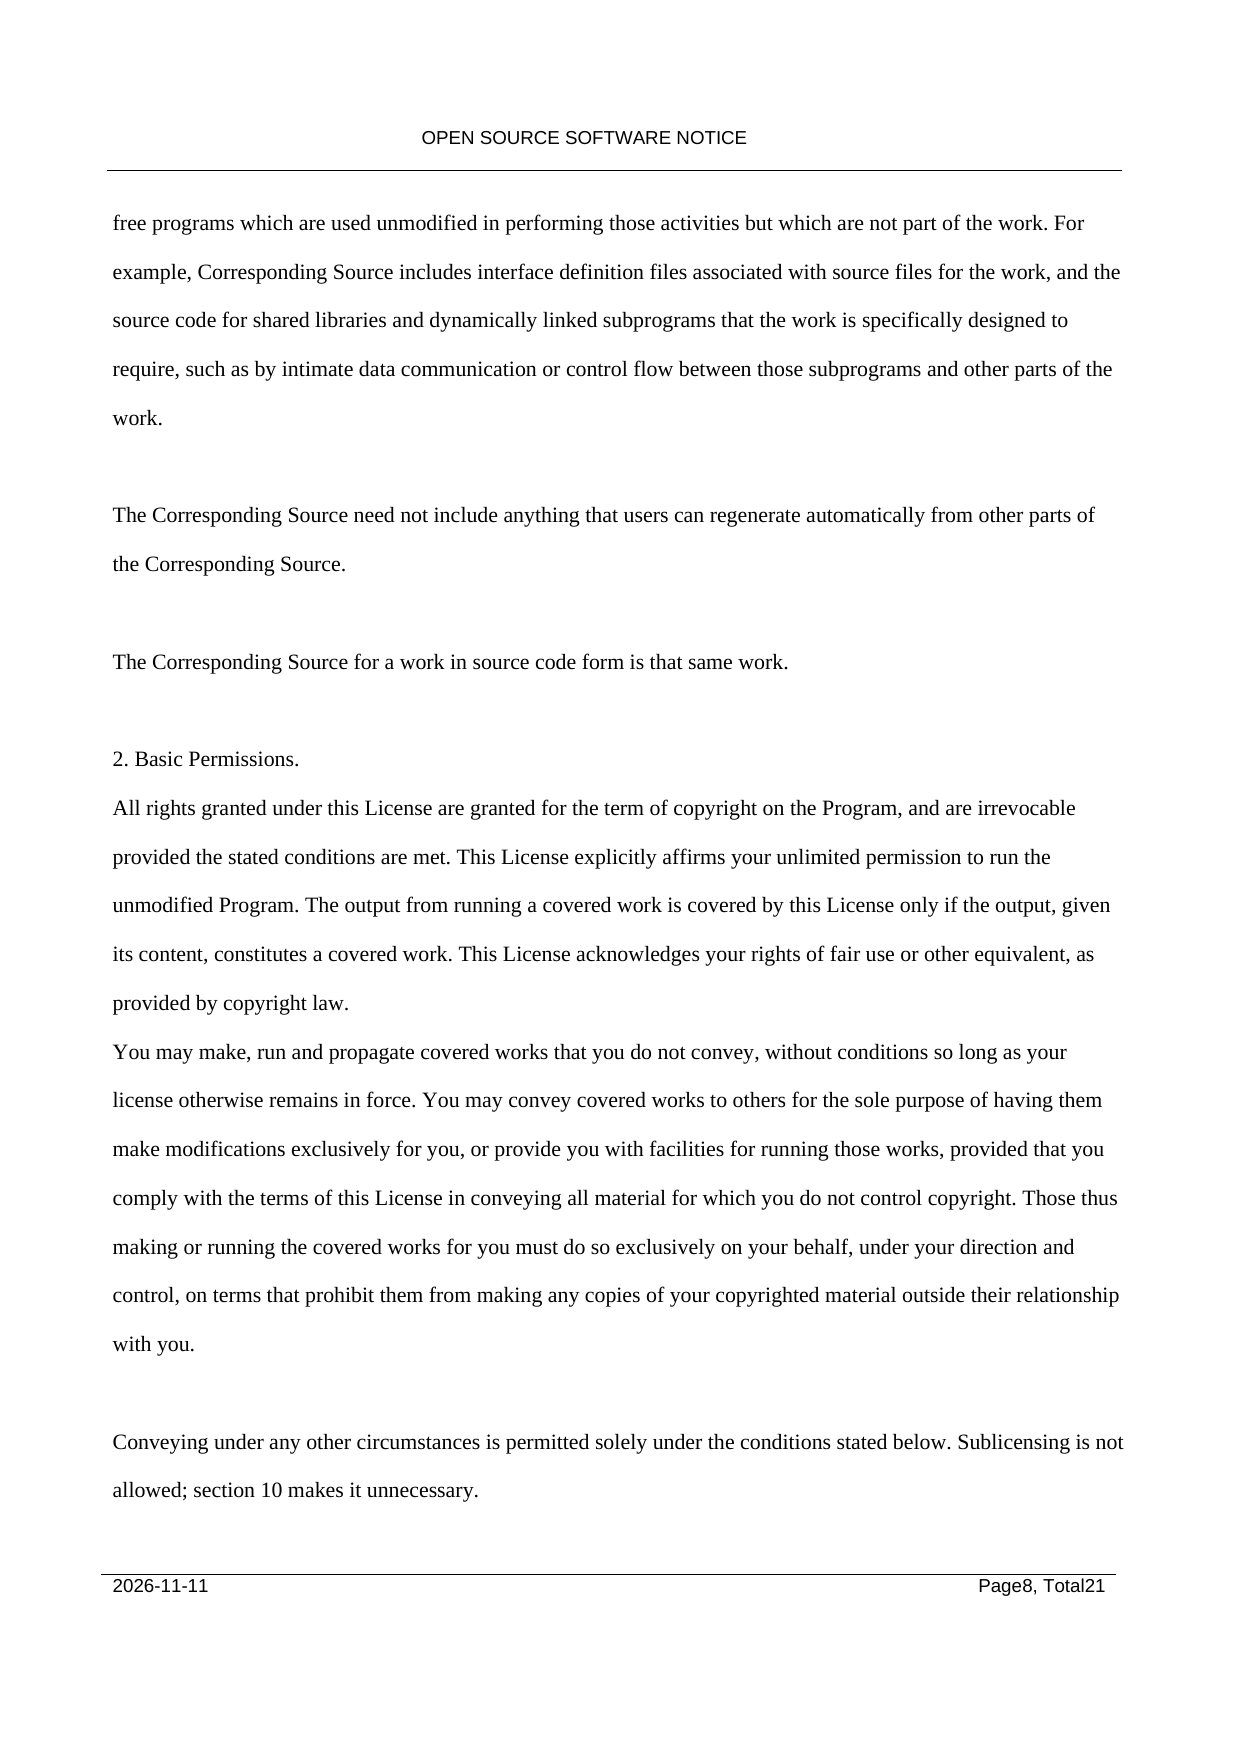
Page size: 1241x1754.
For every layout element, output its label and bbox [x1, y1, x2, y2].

text [112, 206, 1128, 1506]
